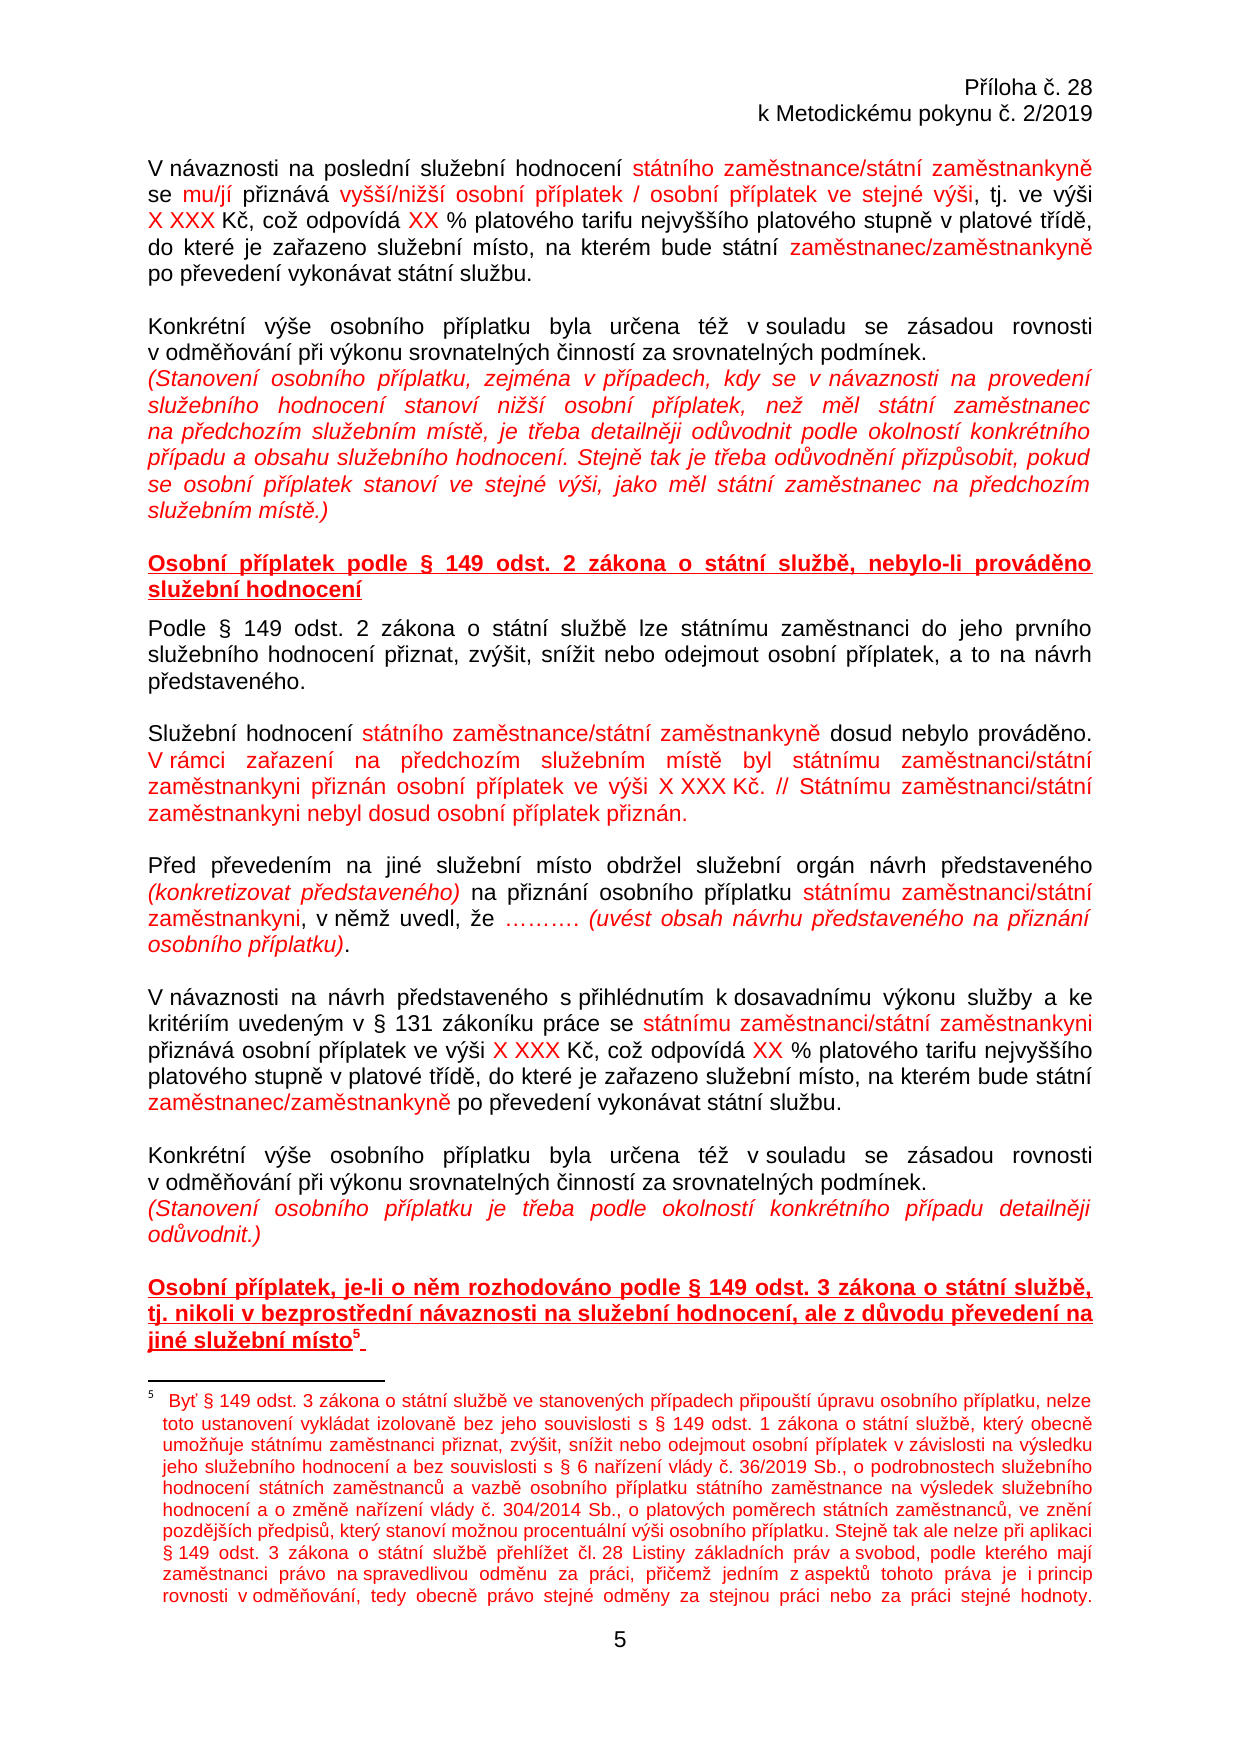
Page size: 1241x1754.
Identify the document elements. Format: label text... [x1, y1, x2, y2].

text Před převedením na jiné služební místo obdržel služební orgán návrh představeného (konkretizovat představeného) na přiznání osobního příplatku státnímu zaměstnanci/státní zaměstnankyni, v němž uvedl, že ………. (uvést obsah návrhu představeného na přiznání osobního příplatku). [148, 852, 1093, 958]
text Podle § 149 odst. 2 zákona o státní službě lze státnímu zaměstnanci do jeho prvního služebního hodnocení přiznat, zvýšit, snížit nebo odejmout osobní příplatek, a to na návrh představeného. [148, 615, 1093, 694]
text Osobní příplatek, je-li o něm rozhodováno podle § 149 odst. 3 zákona o státní službě, tj. nikoli v bezprostřední návaznosti na služební hodnocení, ale z důvodu převedení na jiné služební místo [148, 1324, 1093, 1353]
text (Stanovení osobního příplatku je třeba podle okolností konkrétního případu detailněji odůvodnit.) [148, 1195, 1093, 1247]
text (Stanovení osobního příplatku, zejména v případech, kdy se v návaznosti na provedení služebního hodnocení stanoví nižší osobní příplatek, než měl státní zaměstnanec na předchozím služebním místě, je třeba detailněji odůvodnit podle okolností konkrétního případu a obsahu služebního hodnocení. Stejně tak je třeba odůvodnění přizpůsobit, pokud se osobní příplatek stanoví ve stejné výši, jako měl státní zaměstnanec na předchozím služebním místě.) [148, 365, 1093, 523]
text V návaznosti na poslední služební hodnocení státního zaměstnance/státní zaměstnankyně se mu/jí přiznává vyšší/nižší osobní příplatek / osobní příplatek ve stejné výši, tj. ve výši X XXX Kč, což odpovídá XX % platového tarifu nejvyššího platového stupně v platové třídě, do které je zařazeno služební místo, na kterém bude státní zaměstnanec/zaměstnankyně po převedení vykonávat státní službu. [148, 154, 1093, 286]
text Osobní příplatek podle § 149 odst. 2 zákona o státní službě, nebylo-li prováděno služební hodnocení [148, 574, 1093, 602]
text Osobní příplatek, je-li o něm rozhodováno podle § 149 odst. 3 zákona o státní službě, tj. nikoli v bezprostřední návaznosti na služební hodnocení, ale z důvodu převedení na jiné služební místo [148, 1298, 1093, 1323]
text Služební hodnocení státního zaměstnance/státní zaměstnankyně dosud nebylo prováděno. V rámci zařazení na předchozím služebním místě byl státnímu zaměstnanci/státní zaměstnankyni přiznán osobní příplatek ve výši X XXX Kč. // Státnímu zaměstnanci/státní zaměstnankyni nebyl dosud osobní příplatek přiznán. [148, 720, 1093, 826]
text Konkrétní výše osobního příplatku byla určena též v souladu se zásadou rovnosti v odměňování při výkonu srovnatelných činností za srovnatelných podmínek. [148, 1142, 1093, 1195]
text Osobní příplatek podle § 149 odst. 2 zákona o státní službě, nebylo-li prováděno služební hodnocení [148, 550, 1093, 573]
text V návaznosti na návrh představeného s přihlédnutím k dosavadnímu výkonu služby a ke kritériím uvedeným v § 131 zákoníku práce se státnímu zaměstnanci/státní zaměstnankyni přiznává osobní příplatek ve výši X XXX Kč, což odpovídá XX % platového tarifu nejvyššího platového stupně v platové třídě, do které je zařazeno služební místo, na kterém bude státní zaměstnanec/zaměstnankyně po převedení vykonávat státní službu. [148, 984, 1093, 1116]
text Osobní příplatek, je-li o něm rozhodováno podle § 149 odst. 3 zákona o státní službě, tj. nikoli v bezprostřední návaznosti na služební hodnocení, ale z důvodu převedení na jiné služební místo [148, 1274, 1093, 1297]
text Konkrétní výše osobního příplatku byla určena též v souladu se zásadou rovnosti v odměňování při výkonu srovnatelných činností za srovnatelných podmínek. [148, 313, 1093, 365]
